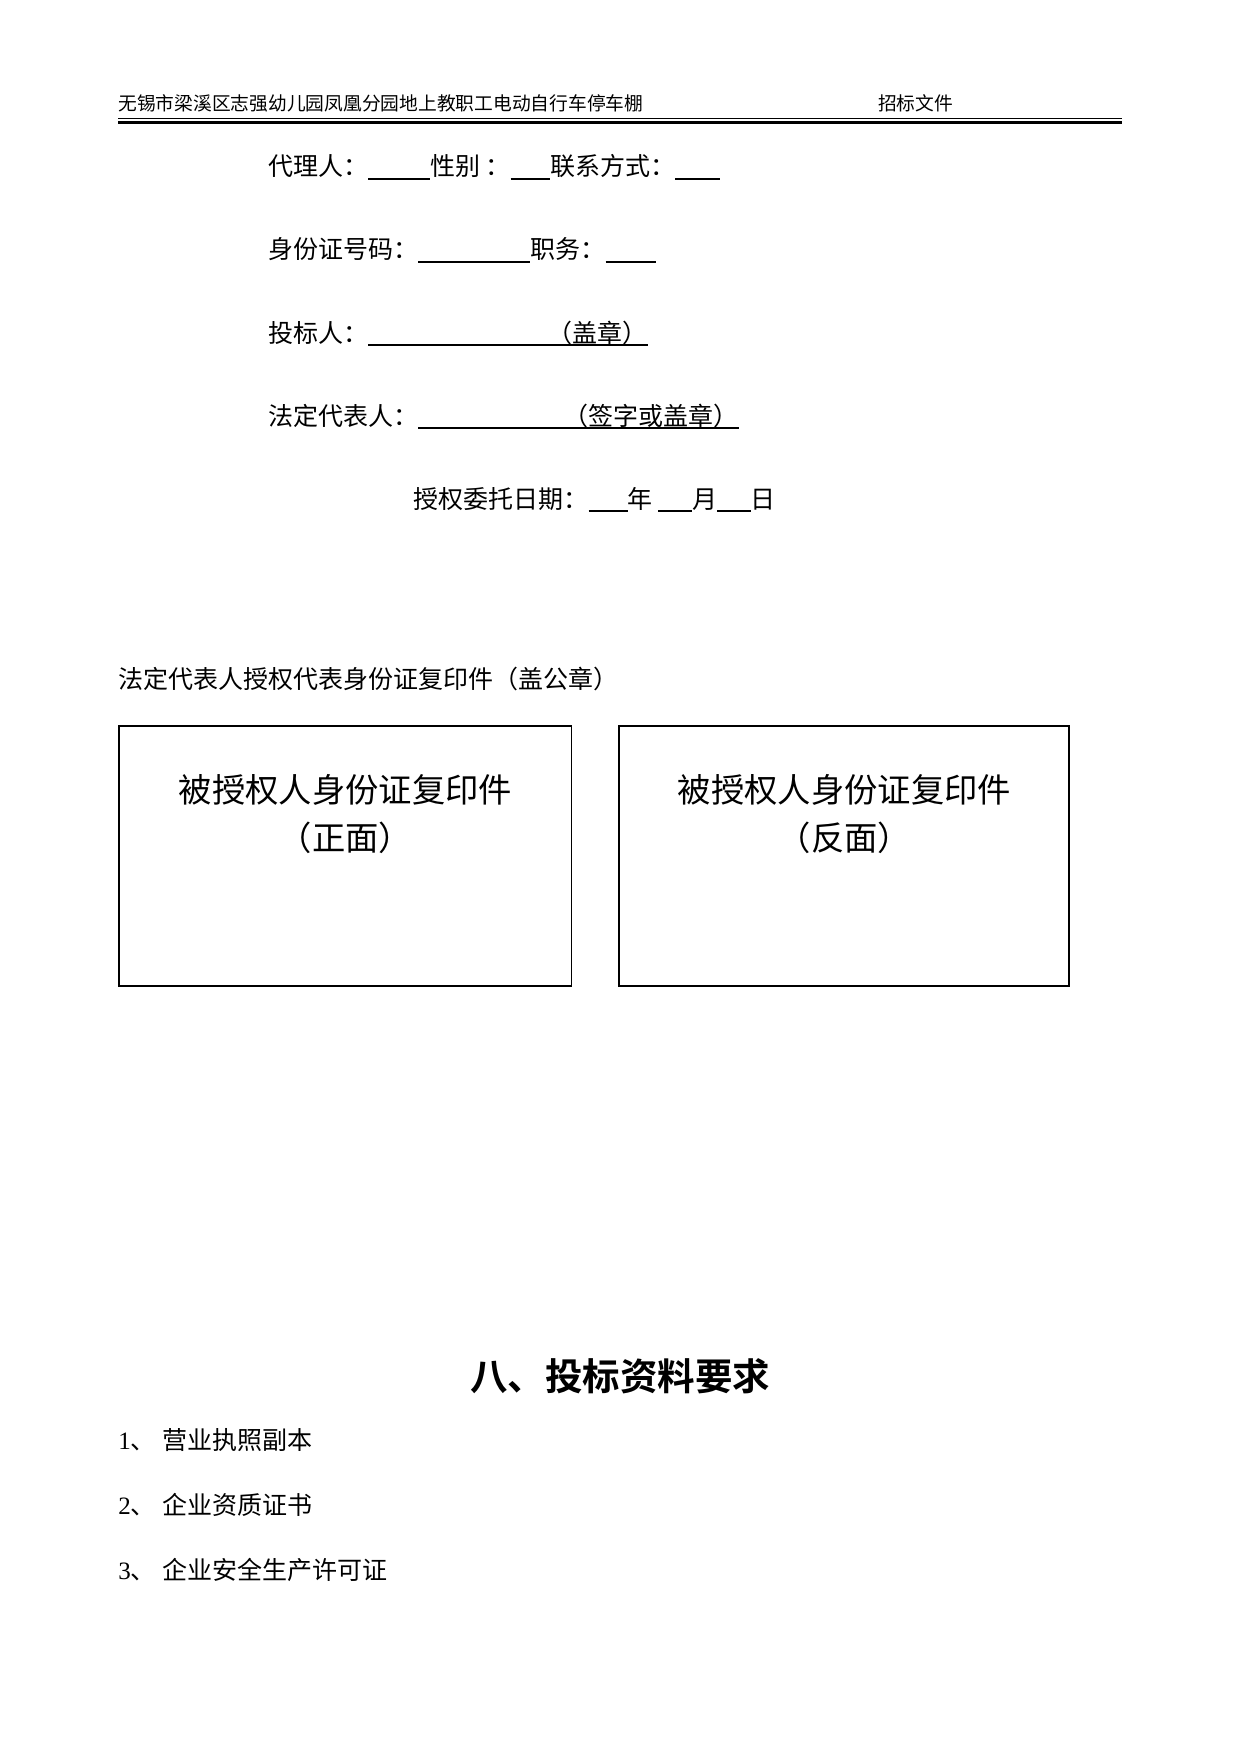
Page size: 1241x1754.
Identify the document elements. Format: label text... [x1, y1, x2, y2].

list 企业安全生产许可证 [118, 1536, 1122, 1601]
list 营业执照副本 [118, 1406, 1122, 1471]
text 八、投标资料要求 [118, 1341, 1122, 1406]
text 法定代表人： （签字或盖章） [268, 382, 1122, 447]
text 法定代表人授权代表身份证复印件（盖公章） [118, 646, 1122, 711]
text 投标人： （盖章） [268, 299, 1122, 364]
text 代理人： 性别 ： 联系方式： [268, 132, 1122, 197]
text 授权委托日期： 年 月 日 [413, 465, 1122, 530]
text 身份证号码： 职务： [268, 216, 1122, 281]
list 企业资质证书 [118, 1471, 1122, 1536]
